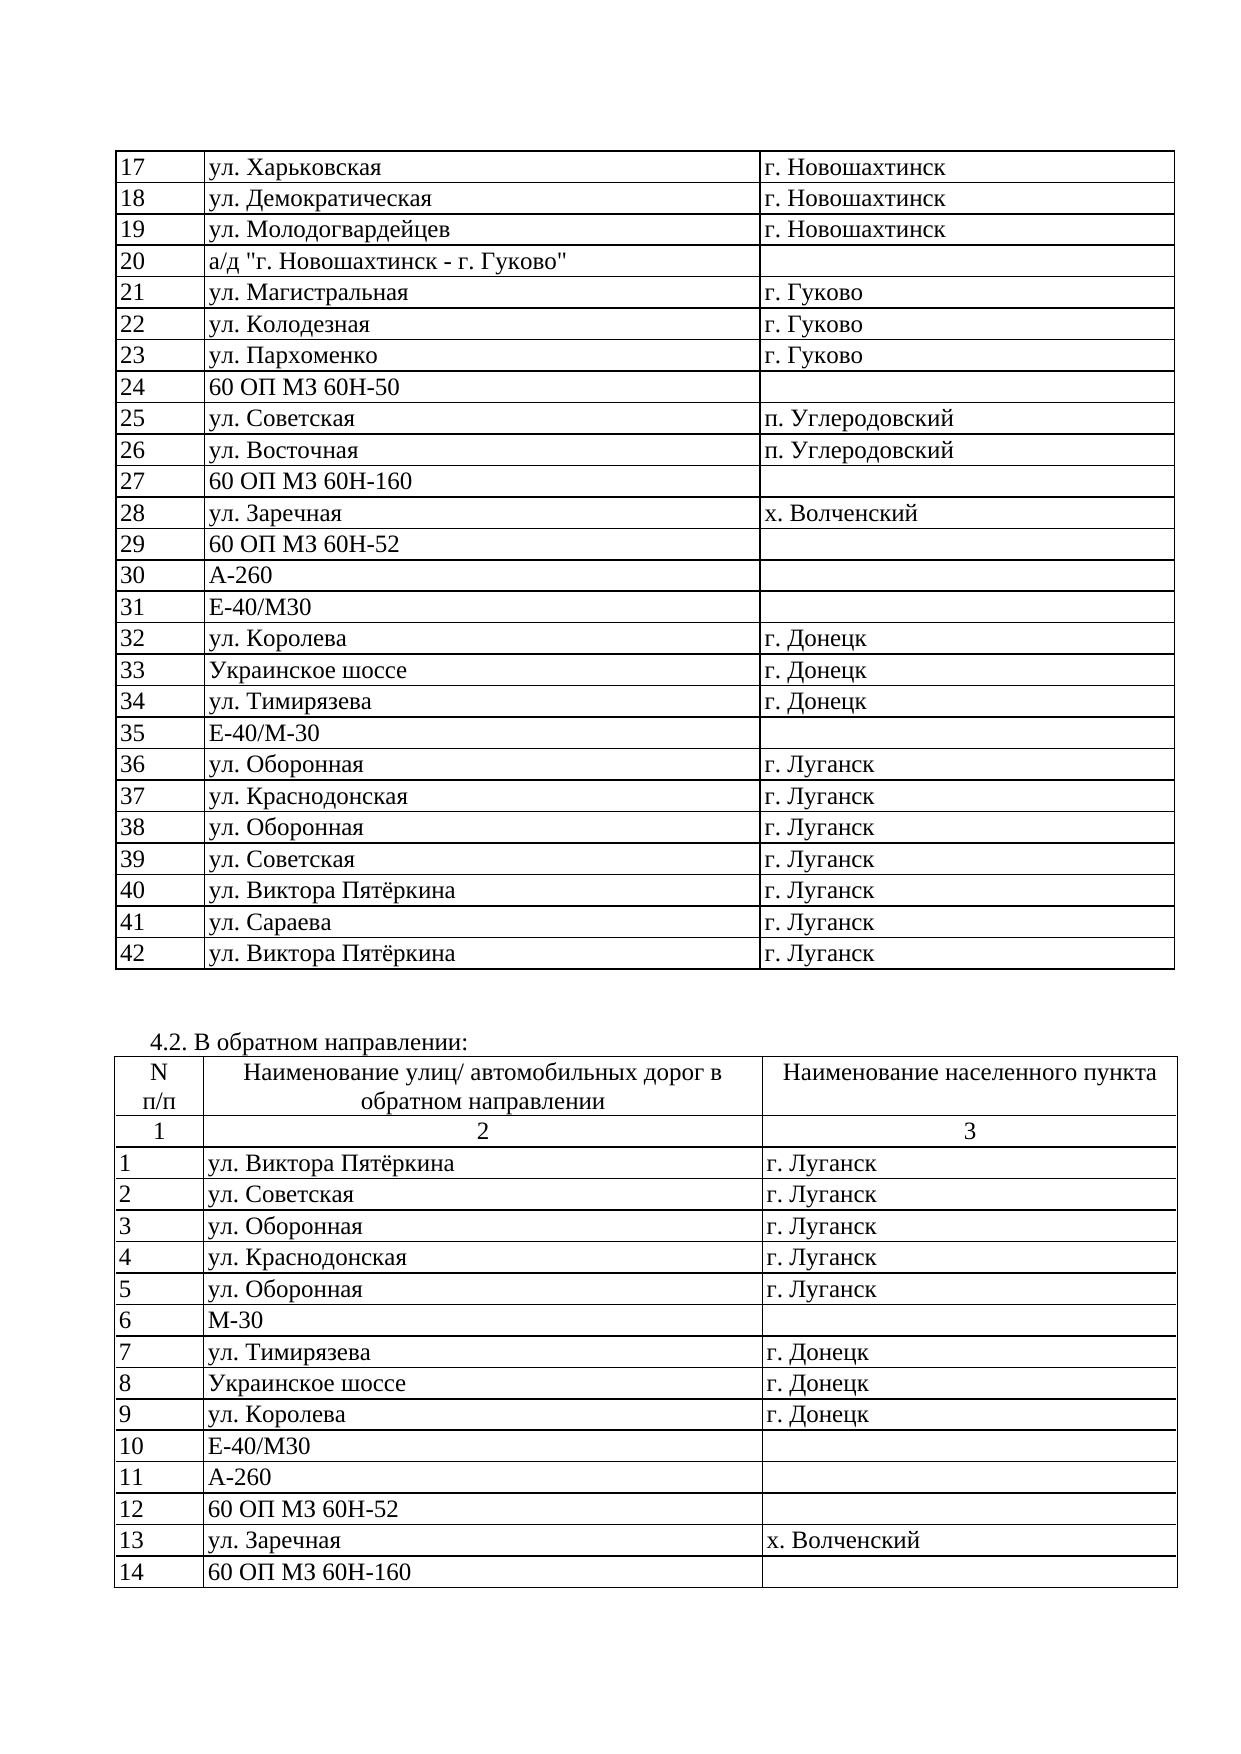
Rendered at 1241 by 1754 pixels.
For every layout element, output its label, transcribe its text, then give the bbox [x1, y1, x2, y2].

table_cell ул. Колодезная [205, 309, 759, 339]
table_cell 60 ОП МЗ 60Н-50 [205, 372, 759, 402]
table_cell 31 [117, 592, 204, 622]
table_cell 9 [115, 1399, 203, 1429]
table_cell 29 [117, 529, 204, 559]
table_cell ул. Сараева [205, 907, 759, 936]
table_cell 6 [115, 1305, 203, 1335]
table_cell ул. Харьковская [205, 152, 759, 181]
table_cell ул. Магистральная [205, 277, 759, 307]
table_cell г. Гуково [761, 340, 1174, 370]
table_cell г. Донецк [761, 623, 1174, 653]
table_cell г. Донецк [763, 1366, 1177, 1398]
table_header Наименование населенного пункта [763, 1057, 1177, 1115]
table_cell 60 ОП МЗ 60Н-52 [205, 529, 759, 559]
table_cell ул. Заречная [205, 498, 759, 527]
table_cell Е-40/М-30 [205, 718, 759, 748]
table_cell ул. Советская [204, 1179, 762, 1209]
table_cell 20 [117, 246, 204, 276]
table_cell 19 [117, 215, 204, 244]
table_cell г. Донецк [763, 1398, 1177, 1429]
table_cell 3 [115, 1210, 203, 1241]
table_cell 60 ОП МЗ 60Н-160 [204, 1557, 762, 1587]
table_cell 41 [117, 907, 204, 936]
table_cell Е-40/М30 [205, 592, 759, 622]
table_cell 10 [115, 1430, 203, 1461]
table_cell [763, 1461, 1177, 1492]
table_cell ул. Демократическая [205, 183, 759, 213]
table_cell ул. Виктора Пятёркина [204, 1148, 762, 1178]
table_cell ул. Тимирязева [205, 686, 759, 716]
table_cell [761, 372, 1174, 402]
table_cell ул. Королева [205, 623, 759, 653]
table_cell г. Луганск [763, 1178, 1177, 1209]
table_cell г. Луганск [761, 781, 1174, 811]
table_cell г. Гуково [761, 309, 1174, 339]
table_cell [761, 466, 1174, 496]
table_cell 17 [117, 152, 204, 181]
table_header Наименование улиц/ автомобильных дорог в обратном направлении [204, 1057, 762, 1115]
table_cell 42 [117, 938, 204, 968]
table_cell г. Луганск [763, 1241, 1177, 1272]
table_cell ул. Пархоменко [205, 340, 759, 370]
table_cell ул. Молодогвардейцев [205, 215, 759, 244]
table_cell г. Луганск [761, 938, 1174, 968]
table_cell 7 [115, 1336, 203, 1366]
table_cell п. Углеродовский [761, 435, 1174, 464]
table_cell 2 [115, 1179, 203, 1209]
table_cell А-260 [204, 1462, 762, 1492]
table_cell 39 [117, 844, 204, 873]
table_cell 21 [117, 277, 204, 307]
table_cell [761, 561, 1174, 590]
table_cell 25 [117, 403, 204, 433]
table_cell п. Углеродовский [761, 403, 1174, 433]
table_cell 30 [117, 561, 204, 590]
text 4.2. В обратном направлении: [150, 1027, 1090, 1056]
table_cell [761, 529, 1174, 559]
table_cell 37 [117, 781, 204, 811]
table_cell 27 [117, 466, 204, 496]
table_cell 26 [117, 435, 204, 464]
table_cell 36 [117, 749, 204, 779]
table_cell г. Донецк [763, 1335, 1177, 1366]
table_cell ул. Краснодонская [204, 1242, 762, 1272]
table_cell г. Луганск [761, 749, 1174, 779]
table_cell г. Гуково [761, 277, 1174, 307]
table_cell х. Волченский [761, 498, 1174, 527]
table_cell г. Луганск [761, 875, 1174, 905]
table_cell 60 ОП МЗ 60Н-160 [205, 466, 759, 496]
table_cell [763, 1492, 1177, 1524]
table_cell ул. Заречная [204, 1525, 762, 1555]
table_cell х. Волченский [763, 1524, 1177, 1555]
table_cell ул. Оборонная [204, 1274, 762, 1303]
table_cell Украинское шоссе [204, 1368, 762, 1398]
table_cell 8 [115, 1368, 203, 1398]
table_cell 60 ОП МЗ 60Н-52 [204, 1494, 762, 1524]
table_cell [761, 718, 1174, 748]
table_cell ул. Оборонная [205, 749, 759, 779]
table_cell ул. Оборонная [205, 812, 759, 842]
table_cell [761, 246, 1174, 276]
table_cell ул. Виктора Пятёркина [205, 938, 759, 968]
table_cell ул. Тимирязева [204, 1337, 762, 1366]
table_cell 40 [117, 875, 204, 905]
table_header N п/п [115, 1057, 203, 1115]
table_cell г. Донецк [761, 655, 1174, 685]
table_cell г. Новошахтинск [761, 215, 1174, 244]
table_cell г. Луганск [763, 1272, 1177, 1303]
table_cell М-30 [204, 1305, 762, 1335]
table_cell г. Донецк [761, 686, 1174, 716]
table_cell 38 [117, 812, 204, 842]
table_cell 24 [117, 372, 204, 402]
table_cell г. Луганск [761, 812, 1174, 842]
table_cell ул. Краснодонская [205, 781, 759, 811]
table_cell [763, 1555, 1177, 1587]
table_cell 2 [204, 1116, 762, 1146]
table_cell [763, 1429, 1177, 1461]
table_cell 5 [115, 1273, 203, 1303]
table_cell Украинское шоссе [205, 655, 759, 685]
table_cell 12 [115, 1493, 203, 1524]
table_cell ул. Оборонная [204, 1211, 762, 1241]
table_cell г. Луганск [763, 1209, 1177, 1241]
table_cell ул. Королева [204, 1400, 762, 1429]
table_cell 11 [115, 1462, 203, 1492]
table_cell 13 [115, 1525, 203, 1555]
table_cell 18 [117, 183, 204, 213]
table_cell 1 [115, 1116, 203, 1146]
table_cell ул. Советская [205, 403, 759, 433]
table_cell [763, 1304, 1177, 1335]
table_cell 14 [115, 1556, 203, 1587]
table_cell 32 [117, 623, 204, 653]
table_cell г. Луганск [761, 907, 1174, 936]
table_cell г. Новошахтинск [761, 183, 1174, 213]
table_cell 35 [117, 718, 204, 748]
table_cell г. Луганск [761, 844, 1174, 873]
table_cell а/д "г. Новошахтинск - г. Гуково" [205, 246, 759, 276]
table_cell 34 [117, 686, 204, 716]
table_cell ул. Виктора Пятёркина [205, 875, 759, 905]
table_cell 1 [115, 1147, 203, 1178]
table_cell 33 [117, 655, 204, 685]
table_cell г. Луганск [763, 1146, 1177, 1178]
table_cell 4 [115, 1242, 203, 1272]
table_cell ул. Советская [205, 844, 759, 873]
table_cell 3 [763, 1115, 1177, 1146]
table_cell 23 [117, 340, 204, 370]
table_cell ул. Восточная [205, 435, 759, 464]
table_cell [761, 592, 1174, 622]
table_cell А-260 [205, 561, 759, 590]
table_cell Е-40/М30 [204, 1431, 762, 1461]
table_cell г. Новошахтинск [761, 152, 1174, 181]
table_cell 28 [117, 498, 204, 527]
table_cell 22 [117, 309, 204, 339]
